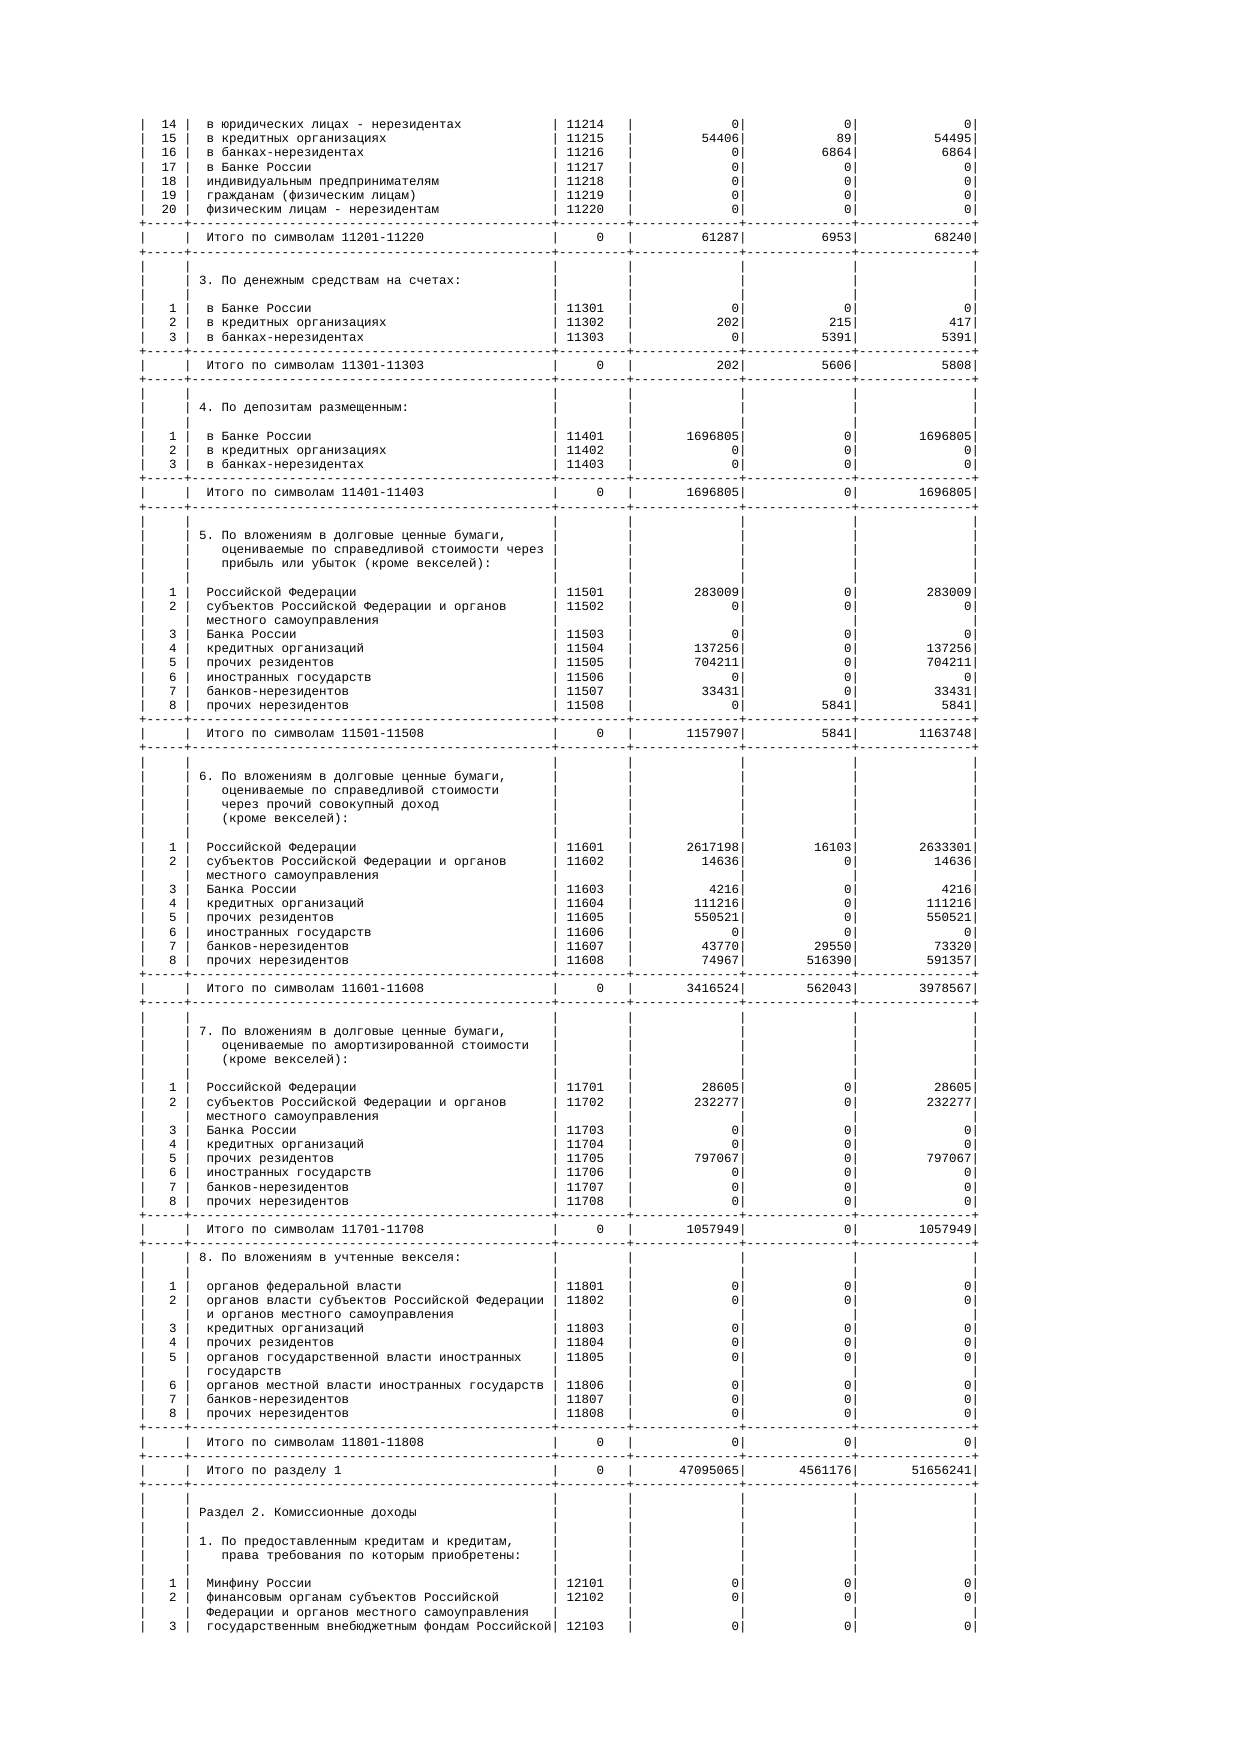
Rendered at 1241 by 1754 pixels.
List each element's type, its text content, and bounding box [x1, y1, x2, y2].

text | | | | | | | [139, 1521, 1101, 1535]
text | | государств | | | | | [139, 1365, 1101, 1379]
text | 4 | прочих резидентов | 11804 | 0| 0| 0| [139, 1336, 1101, 1351]
text | | 1. По предоставленным кредитам и кредитам, | | | | | [139, 1535, 1101, 1549]
text | 3 | Банка России | 11703 | 0| 0| 0| [139, 1124, 1101, 1138]
text | 17 | в Банке России | 11217 | 0| 0| 0| [139, 161, 1101, 175]
text | 3 | государственным внебюджетным фондам Российской| 12103 | 0| 0| 0| [139, 1620, 1101, 1634]
text +-----+------------------------------------------------+---------+--------------+--------------+---------------+ [139, 345, 1101, 359]
text | 2 | субъектов Российской Федерации и органов | 11502 | 0| 0| 0| [139, 600, 1101, 614]
text | | местного самоуправления | | | | | [139, 614, 1101, 628]
text | | Итого по символам 11501-11508 | 0 | 1157907| 5841| 1163748| [139, 727, 1101, 741]
text | 1 | Российской Федерации | 11601 | 2617198| 16103| 2633301| [139, 841, 1101, 855]
text | | оцениваемые по справедливой стоимости | | | | | [139, 784, 1101, 798]
text +-----+------------------------------------------------+---------+--------------+--------------+---------------+ [139, 501, 1101, 515]
text | 8 | прочих нерезидентов | 11608 | 74967| 516390| 591357| [139, 954, 1101, 968]
text | | прибыль или убыток (кроме векселей): | | | | | [139, 557, 1101, 571]
text | 6 | иностранных государств | 11706 | 0| 0| 0| [139, 1166, 1101, 1181]
text | 3 | кредитных организаций | 11803 | 0| 0| 0| [139, 1322, 1101, 1336]
text +-----+------------------------------------------------+---------+--------------+--------------+---------------+ [139, 472, 1101, 486]
text | | | | | | | [139, 1563, 1101, 1577]
text | | права требования по которым приобретены: | | | | | [139, 1549, 1101, 1563]
text | | | | | | | [139, 1011, 1101, 1025]
text | 1 | Минфину России | 12101 | 0| 0| 0| [139, 1577, 1101, 1591]
text | 8 | прочих нерезидентов | 11508 | 0| 5841| 5841| [139, 699, 1101, 713]
text | 3 | Банка России | 11603 | 4216| 0| 4216| [139, 883, 1101, 897]
text | 4 | кредитных организаций | 11504 | 137256| 0| 137256| [139, 642, 1101, 656]
text | 2 | в кредитных организациях | 11302 | 202| 215| 417| [139, 316, 1101, 331]
text | 2 | в кредитных организациях | 11402 | 0| 0| 0| [139, 444, 1101, 458]
text | | оцениваемые по амортизированной стоимости | | | | | [139, 1039, 1101, 1053]
text | | | | | | | [139, 571, 1101, 586]
text | 4 | кредитных организаций | 11604 | 111216| 0| 111216| [139, 897, 1101, 911]
text | 8 | прочих нерезидентов | 11808 | 0| 0| 0| [139, 1407, 1101, 1421]
text | 7 | банков-нерезидентов | 11507 | 33431| 0| 33431| [139, 685, 1101, 699]
text | 1 | в Банке России | 11301 | 0| 0| 0| [139, 302, 1101, 316]
text +-----+------------------------------------------------+---------+--------------+--------------+---------------+ [139, 968, 1101, 982]
text | 1 | органов федеральной власти | 11801 | 0| 0| 0| [139, 1280, 1101, 1294]
text | 16 | в банках-нерезидентах | 11216 | 0| 6864| 6864| [139, 146, 1101, 161]
text | 7 | банков-нерезидентов | 11607 | 43770| 29550| 73320| [139, 940, 1101, 954]
text | 6 | органов местной власти иностранных государств | 11806 | 0| 0| 0| [139, 1379, 1101, 1393]
text | 3 | в банках-нерезидентах | 11403 | 0| 0| 0| [139, 458, 1101, 472]
text | 5 | прочих резидентов | 11605 | 550521| 0| 550521| [139, 911, 1101, 926]
text | | (кроме векселей): | | | | | [139, 812, 1101, 826]
text | | оцениваемые по справедливой стоимости через | | | | | [139, 543, 1101, 557]
text | | | | | | | [139, 416, 1101, 430]
text | | | | | | | [139, 515, 1101, 529]
text | | | | | | | [139, 1266, 1101, 1280]
text | | 4. По депозитам размещенным: | | | | | [139, 401, 1101, 416]
text | | | | | | | [139, 1067, 1101, 1081]
text | 18 | индивидуальным предпринимателям | 11218 | 0| 0| 0| [139, 175, 1101, 189]
text +-----+------------------------------------------------+---------+--------------+--------------+---------------+ [139, 713, 1101, 727]
text | | Итого по символам 11401-11403 | 0 | 1696805| 0| 1696805| [139, 486, 1101, 501]
text +-----+------------------------------------------------+---------+--------------+--------------+---------------+ [139, 996, 1101, 1011]
text | | через прочий совокупный доход | | | | | [139, 798, 1101, 812]
text | | Итого по разделу 1 | 0 | 47095065| 4561176| 51656241| [139, 1464, 1101, 1478]
text | | | | | | | [139, 260, 1101, 274]
text +-----+------------------------------------------------+---------+--------------+--------------+---------------+ [139, 1450, 1101, 1464]
text | 5 | прочих резидентов | 11505 | 704211| 0| 704211| [139, 656, 1101, 671]
text | | | | | | | [139, 288, 1101, 302]
text | | | | | | | [139, 1492, 1101, 1506]
text +-----+------------------------------------------------+---------+--------------+--------------+---------------+ [139, 217, 1101, 231]
text | 6 | иностранных государств | 11606 | 0| 0| 0| [139, 926, 1101, 940]
text | | (кроме векселей): | | | | | [139, 1053, 1101, 1067]
text | 1 | Российской Федерации | 11501 | 283009| 0| 283009| [139, 586, 1101, 600]
text | | и органов местного самоуправления | | | | | [139, 1308, 1101, 1322]
text | | 5. По вложениям в долговые ценные бумаги, | | | | | [139, 529, 1101, 543]
text +-----+------------------------------------------------+---------+--------------+--------------+---------------+ [139, 373, 1101, 387]
text | 15 | в кредитных организациях | 11215 | 54406| 89| 54495| [139, 132, 1101, 146]
text | 14 | в юридических лицах - нерезидентах | 11214 | 0| 0| 0| [139, 118, 1101, 132]
text +-----+------------------------------------------------+---------+--------------+--------------+---------------+ [139, 1209, 1101, 1223]
text | 2 | субъектов Российской Федерации и органов | 11702 | 232277| 0| 232277| [139, 1096, 1101, 1110]
text | | | | | | | [139, 756, 1101, 770]
text | 5 | органов государственной власти иностранных | 11805 | 0| 0| 0| [139, 1351, 1101, 1365]
text | | Итого по символам 11601-11608 | 0 | 3416524| 562043| 3978567| [139, 982, 1101, 996]
text | | местного самоуправления | | | | | [139, 869, 1101, 883]
text | 2 | органов власти субъектов Российской Федерации | 11802 | 0| 0| 0| [139, 1294, 1101, 1308]
text | 7 | банков-нерезидентов | 11707 | 0| 0| 0| [139, 1181, 1101, 1195]
text | 2 | финансовым органам субъектов Российской | 12102 | 0| 0| 0| [139, 1591, 1101, 1606]
text | | 3. По денежным средствам на счетах: | | | | | [139, 274, 1101, 288]
text | | | | | | | [139, 387, 1101, 401]
text | | 6. По вложениям в долговые ценные бумаги, | | | | | [139, 770, 1101, 784]
text | 6 | иностранных государств | 11506 | 0| 0| 0| [139, 671, 1101, 685]
text | 3 | в банках-нерезидентах | 11303 | 0| 5391| 5391| [139, 331, 1101, 345]
text | 3 | Банка России | 11503 | 0| 0| 0| [139, 628, 1101, 642]
text | | Итого по символам 11201-11220 | 0 | 61287| 6953| 68240| [139, 231, 1101, 246]
text +-----+------------------------------------------------+---------+--------------+--------------+---------------+ [139, 246, 1101, 260]
text | | 7. По вложениям в долговые ценные бумаги, | | | | | [139, 1025, 1101, 1039]
text | | местного самоуправления | | | | | [139, 1110, 1101, 1124]
text | | Итого по символам 11701-11708 | 0 | 1057949| 0| 1057949| [139, 1223, 1101, 1237]
text | 19 | гражданам (физическим лицам) | 11219 | 0| 0| 0| [139, 189, 1101, 203]
text | 5 | прочих резидентов | 11705 | 797067| 0| 797067| [139, 1152, 1101, 1166]
text | 1 | Российской Федерации | 11701 | 28605| 0| 28605| [139, 1081, 1101, 1096]
text | | 8. По вложениям в учтенные векселя: | | | | | [139, 1251, 1101, 1266]
text | 20 | физическим лицам - нерезидентам | 11220 | 0| 0| 0| [139, 203, 1101, 217]
text | | Раздел 2. Комиссионные доходы | | | | | [139, 1506, 1101, 1521]
text +-----+------------------------------------------------+---------+--------------+--------------+---------------+ [139, 1478, 1101, 1492]
text | 7 | банков-нерезидентов | 11807 | 0| 0| 0| [139, 1393, 1101, 1407]
text +-----+------------------------------------------------+---------+--------------+--------------+---------------+ [139, 1237, 1101, 1251]
text | | Итого по символам 11301-11303 | 0 | 202| 5606| 5808| [139, 359, 1101, 373]
text | 8 | прочих нерезидентов | 11708 | 0| 0| 0| [139, 1195, 1101, 1209]
text | 4 | кредитных организаций | 11704 | 0| 0| 0| [139, 1138, 1101, 1152]
text | 2 | субъектов Российской Федерации и органов | 11602 | 14636| 0| 14636| [139, 855, 1101, 869]
text +-----+------------------------------------------------+---------+--------------+--------------+---------------+ [139, 1421, 1101, 1436]
text | 1 | в Банке России | 11401 | 1696805| 0| 1696805| [139, 430, 1101, 444]
text +-----+------------------------------------------------+---------+--------------+--------------+---------------+ [139, 741, 1101, 756]
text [139, 1606, 1101, 1620]
text | | Итого по символам 11801-11808 | 0 | 0| 0| 0| [139, 1436, 1101, 1450]
text | | | | | | | [139, 826, 1101, 841]
